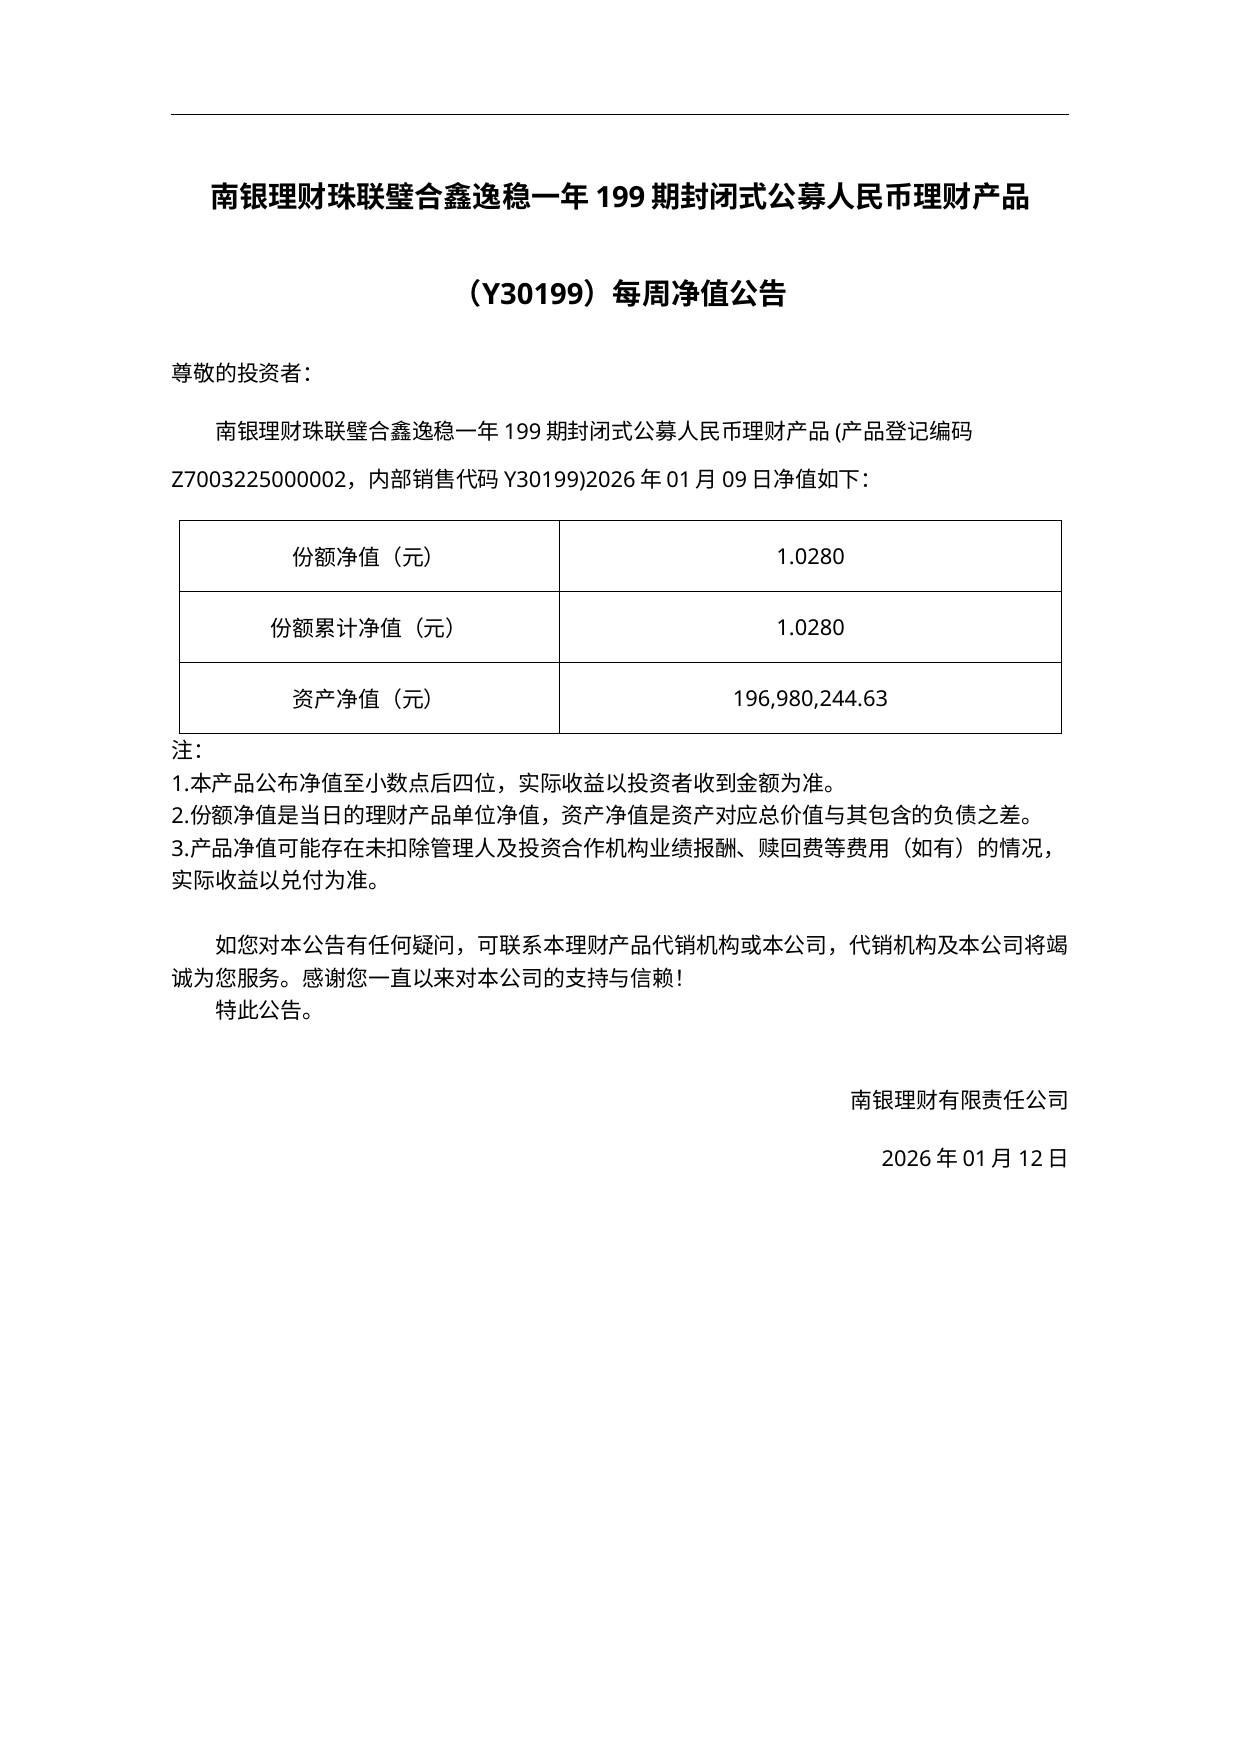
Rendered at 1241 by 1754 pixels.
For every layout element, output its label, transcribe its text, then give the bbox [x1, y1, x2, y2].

text 特此公告。 [171, 993, 1069, 1025]
table_header 1.0280 [560, 521, 1061, 591]
text 3.产品净值可能存在未扣除管理人及投资合作机构业绩报酬、赎回费等费用（如有）的情况，实际收益以兑付为准。 [171, 830, 1069, 895]
text 南银理财珠联璧合鑫逸稳一年199期封闭式公募人民币理财产品 (产品登记编码Z7003225000002，内部销售代码Y30199)2026年01月09日净值如下： [171, 413, 1069, 494]
table_cell 份额累计净值（元） [180, 592, 559, 662]
text 如您对本公告有任何疑问，可联系本理财产品代销机构或本公司，代销机构及本公司将竭诚为您服务。感谢您一直以来对本公司的支持与信赖！ [171, 928, 1069, 993]
table_header 份额净值（元） [180, 521, 559, 591]
text 2.份额净值是当日的理财产品单位净值，资产净值是资产对应总价值与其包含的负债之差。 [171, 798, 1069, 830]
table_cell 资产净值（元） [180, 663, 559, 733]
text 2026年01月12日 [171, 1140, 1069, 1173]
text 南银理财有限责任公司 [171, 1082, 1069, 1115]
text 尊敬的投资者： [171, 355, 1069, 388]
table_cell 196,980,244.63 [560, 663, 1061, 733]
text 1.本产品公布净值至小数点后四位，实际收益以投资者收到金额为准。 [171, 765, 1069, 798]
text 注： [171, 733, 1069, 765]
table_cell 1.0280 [560, 592, 1061, 662]
text 南银理财珠联璧合鑫逸稳一年199期封闭式公募人民币理财产品（Y30199）每周净值公告 [171, 162, 1069, 324]
